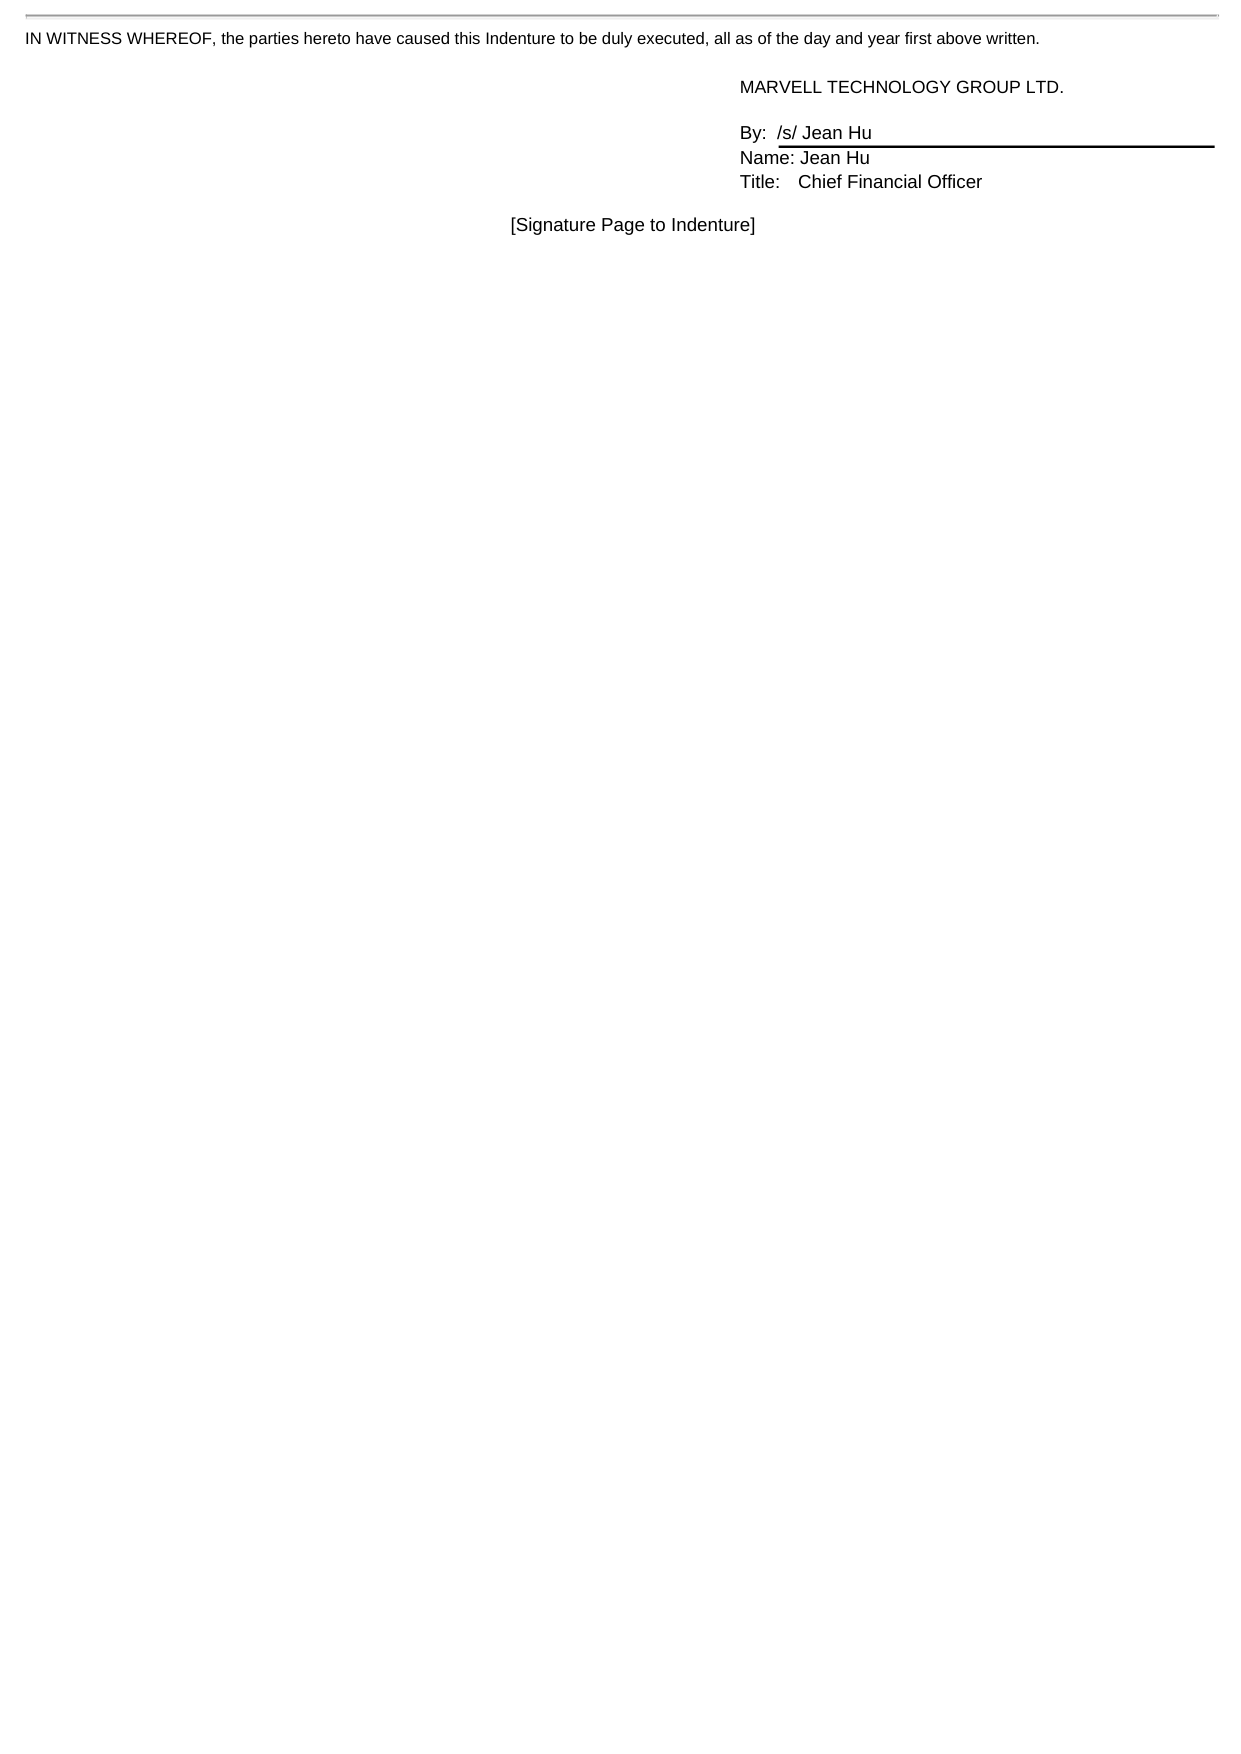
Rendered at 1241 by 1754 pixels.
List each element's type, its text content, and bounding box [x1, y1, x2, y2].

text Title: Chief Financial Officer [739, 171, 1090, 192]
text [Signature Page to Indenture] [510, 214, 1090, 236]
text IN WITNESS WHEREOF, the parties hereto have caused this Indenture to be duly executed, all as of the day and year first above written. [25, 28, 1090, 48]
picture [23, 14, 1220, 21]
text Name: Jean Hu [739, 147, 1090, 168]
text MARVELL TECHNOLOGY GROUP LTD. [739, 76, 1090, 97]
text By: /s/ Jean Hu [739, 121, 1090, 143]
